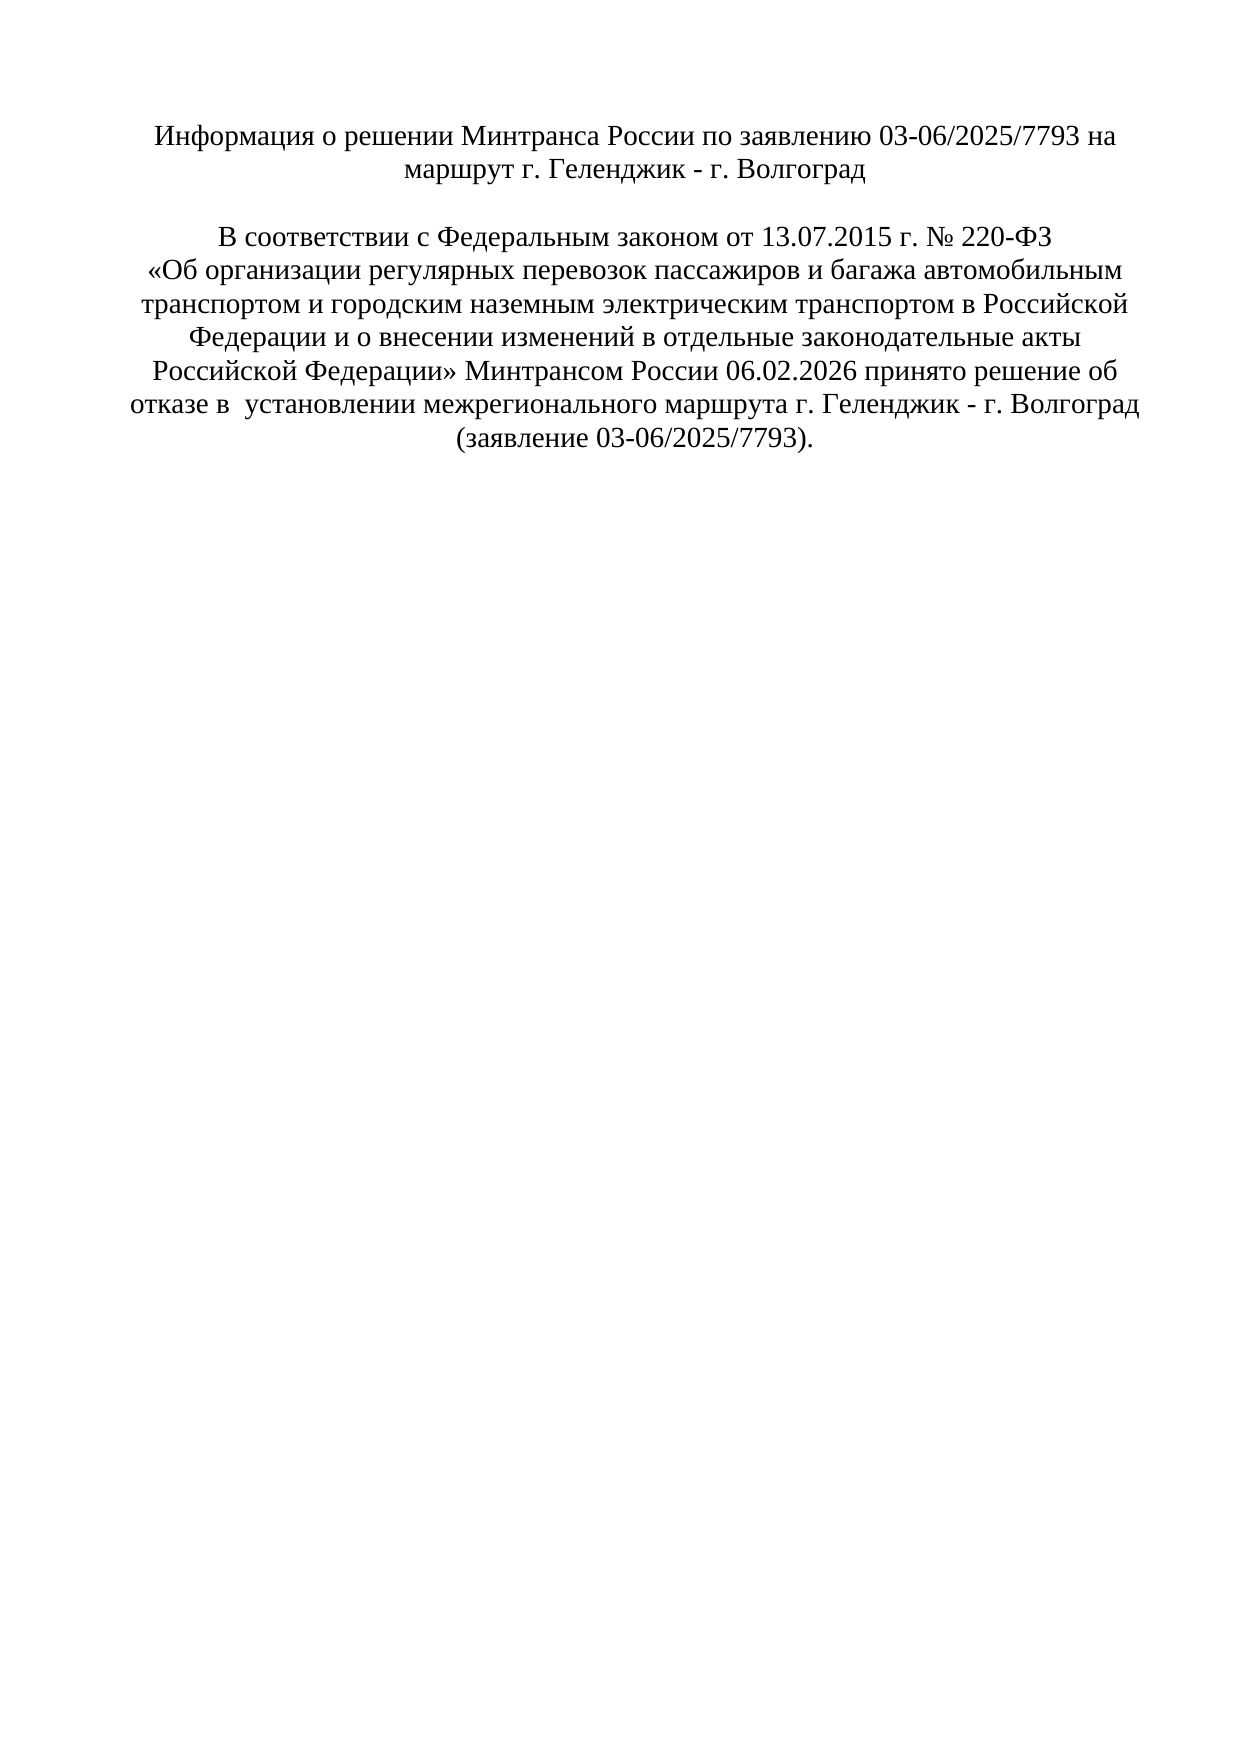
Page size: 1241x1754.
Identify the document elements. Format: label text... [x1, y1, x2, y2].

text Информация о решении Минтранса России по заявлению 03-06/2025/7793 на маршрут г. Геленджик - г. Волгоград [118, 118, 1152, 185]
text В соответствии с Федеральным законом от 13.07.2015 г. № 220-ФЗ «Об организации регулярных перевозок пассажиров и багажа автомобильным транспортом и городским наземным электрическим транспортом в Российской Федерации и о внесении изменений в отдельные законодательные акты Российской Федерации» Минтрансом России 06.02.2026 принято решение об отказе в установлении межрегионального маршрута г. Геленджик - г. Волгоград (заявление 03-06/2025/7793). [118, 219, 1152, 453]
